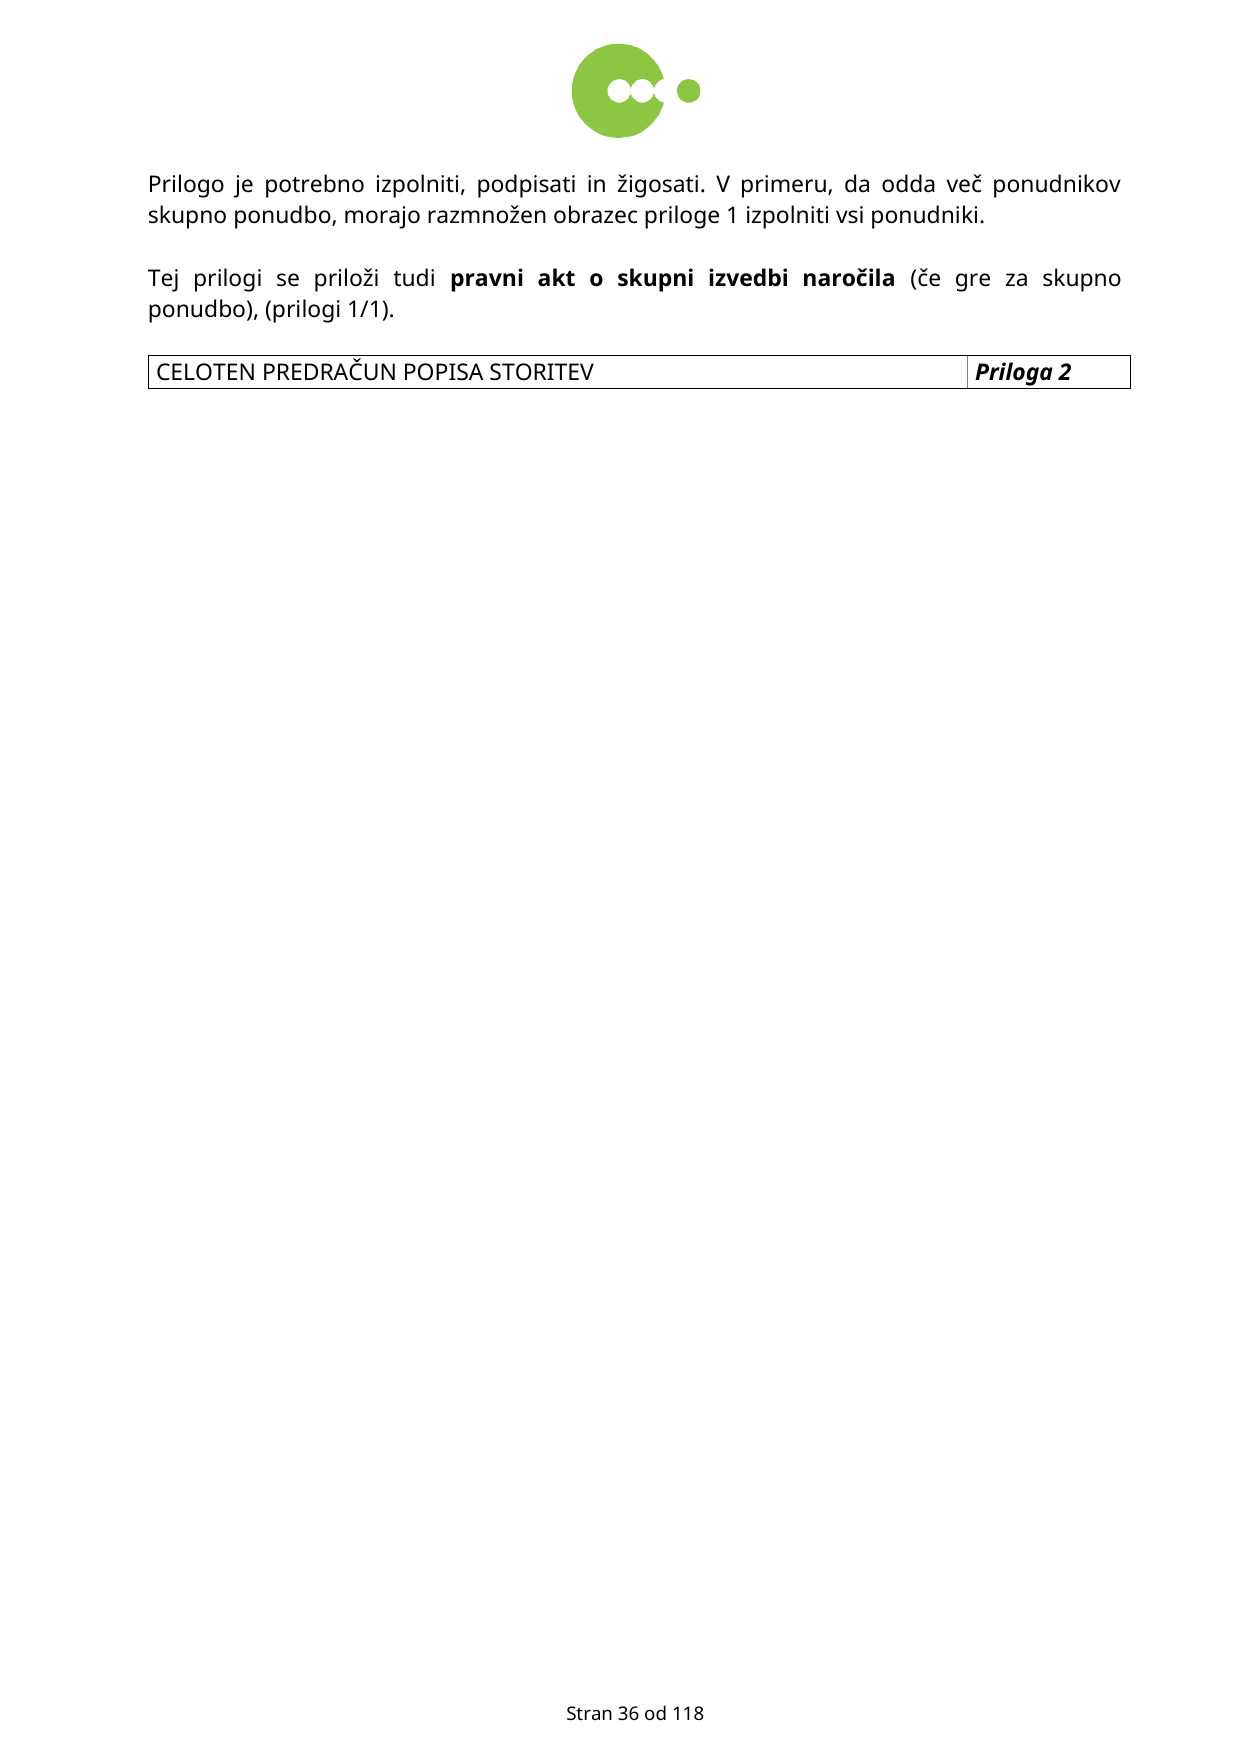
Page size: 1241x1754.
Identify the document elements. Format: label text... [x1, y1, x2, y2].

text Prilogo je potrebno izpolniti, podpisati in žigosati. V primeru, da odda več ponudnikov skupno ponudbo, morajo razmnožen obrazec priloge 1 izpolniti vsi ponudniki. [148, 168, 1122, 230]
table_header Priloga 2 [968, 356, 1130, 387]
table_header CELOTEN PREDRAČUN POPISA STORITEV [149, 356, 967, 387]
text Tej prilogi se priloži tudi pravni akt o skupni izvedbi naročila (če gre za skupno ponudbo), (prilogi 1/1). [148, 261, 1122, 324]
